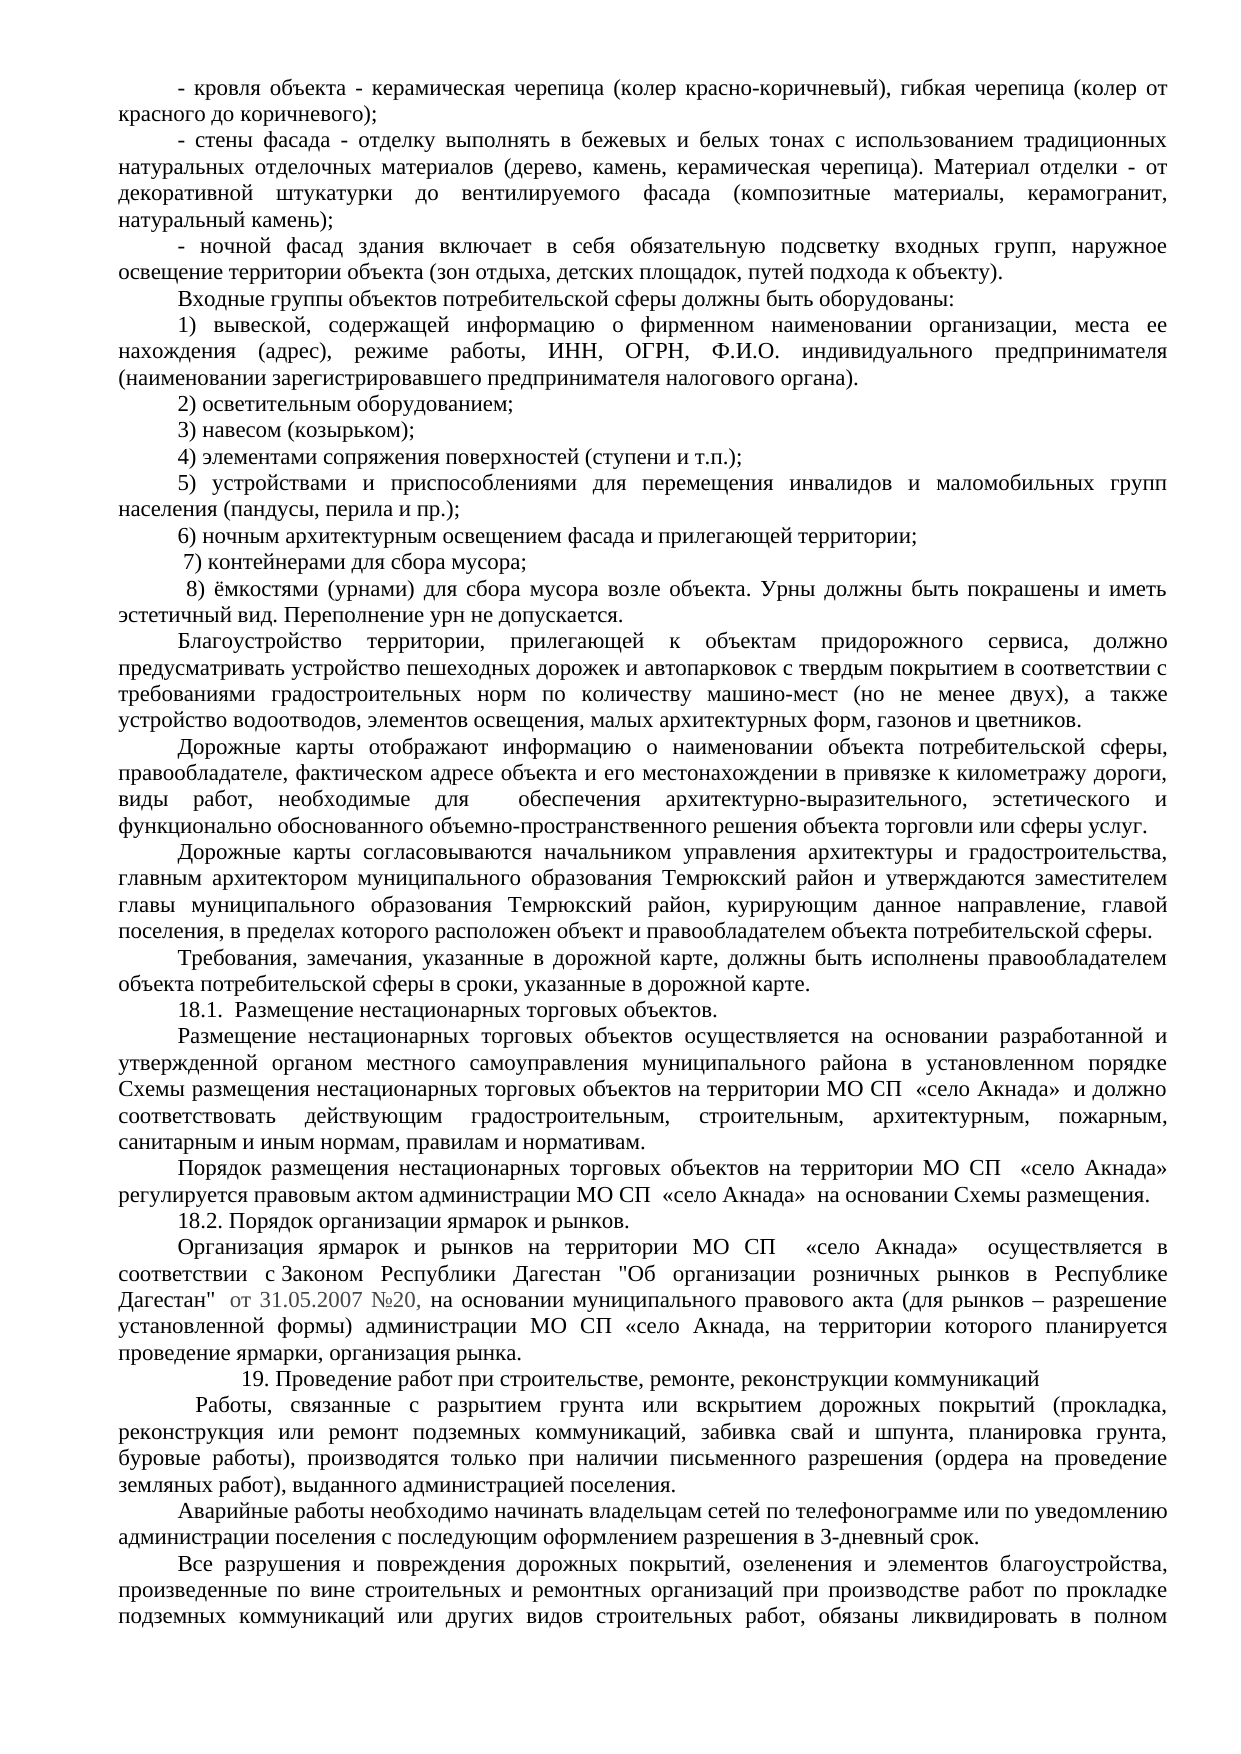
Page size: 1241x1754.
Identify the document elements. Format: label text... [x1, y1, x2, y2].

text Организация ярмарок и рынков на территории МО СП «село Акнада» осуществляется в соответствии с Законом Республики Дагестан "Об организации розничных рынков в Республике Дагестан" от 31.05.2007 №20, на основании муниципального правового акта (для рынков – разрешение установленной формы) администрации МО СП «село Акнада, на территории которого планируется проведение ярмарки, организация рынка. [118, 1286, 1169, 1365]
text 3) навесом (козырьком); [118, 416, 1169, 443]
text Благоустройство территории, прилегающей к объектам придорожного сервиса, должно предусматривать устройство пешеходных дорожек и автопарковок с твердым покрытием в соответствии с требованиями градостроительных норм по количеству машино-мест (но не менее двух), а также устройство водоотводов, элементов освещения, малых архитектурных форм, газонов и цветников. [118, 627, 1169, 733]
text - стены фасада - отделку выполнять в бежевых и белых тонах с использованием традиционных натуральных отделочных материалов (дерево, камень, керамическая черепица). Материал отделки - от декоративной штукатурки до вентилируемого фасада (композитные материалы, керамогранит, натуральный камень); [118, 127, 1169, 232]
text - ночной фасад здания включает в себя обязательную подсветку входных групп, наружное освещение территории объекта (зон отдыха, детских площадок, путей подхода к объекту). [118, 232, 1169, 285]
text 6) ночным архитектурным освещением фасада и прилегающей территории; [118, 522, 1169, 548]
text Работы, связанные с разрытием грунта или вскрытием дорожных покрытий (прокладка, реконструкция или ремонт подземных коммуникаций, забивка свай и шпунта, планировка грунта, буровые работы), производятся только при наличии письменного разрешения (ордера на проведение земляных работ), выданного администрацией поселения. [118, 1392, 1169, 1497]
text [118, 1550, 1169, 1629]
text 2) осветительным оборудованием; [118, 390, 1169, 416]
text Организация ярмарок и рынков на территории МО СП «село Акнада» осуществляется в соответствии с Законом Республики Дагестан "Об организации розничных рынков в Республике Дагестан" от 31.05.2007 №20, на основании муниципального правового акта (для рынков – разрешение установленной формы) администрации МО СП «село Акнада, на территории которого планируется проведение ярмарки, организация рынка. [118, 1233, 1169, 1286]
text Требования, замечания, указанные в дорожной карте, должны быть исполнены правообладателем объекта потребительской сферы в сроки, указанные в дорожной карте. [118, 943, 1169, 996]
text Размещение нестационарных торговых объектов осуществляется на основании разработанной и утвержденной органом местного самоуправления муниципального района в установленном порядке Схемы размещения нестационарных торговых объектов на территории МО СП «село Акнада» и должно соответствовать действующим градостроительным, строительным, архитектурным, пожарным, санитарным и иным нормам, правилам и нормативам. [118, 1023, 1169, 1154]
text 19. Проведение работ при строительстве, ремонте, реконструкции коммуникаций [118, 1365, 1169, 1392]
text 18.2. Порядок организации ярмарок и рынков. [118, 1207, 1169, 1233]
text Входные группы объектов потребительской сферы должны быть оборудованы: [118, 285, 1169, 311]
text Порядок размещения нестационарных торговых объектов на территории МО СП «село Акнада» регулируется правовым актом администрации МО СП «село Акнада» на основании Схемы размещения. [118, 1154, 1169, 1207]
text 18.1. Размещение нестационарных торговых объектов. [118, 996, 1169, 1023]
text - кровля объекта - керамическая черепица (колер красно-коричневый), гибкая черепица (колер от красного до коричневого); [118, 74, 1169, 127]
text Дорожные карты отображают информацию о наименовании объекта потребительской сферы, правообладателе, фактическом адресе объекта и его местонахождении в привязке к километражу дороги, виды работ, необходимые для обеспечения архитектурно-выразительного, эстетического и функционально обоснованного объемно-пространственного решения объекта торговли или сферы услуг. [118, 733, 1169, 838]
text 8) ёмкостями (урнами) для сбора мусора возле объекта. Урны должны быть покрашены и иметь эстетичный вид. Переполнение урн не допускается. [118, 574, 1169, 627]
text 7) контейнерами для сбора мусора; [118, 548, 1169, 574]
text Дорожные карты согласовываются начальником управления архитектуры и градостроительства, главным архитектором муниципального образования Темрюкский район и утверждаются заместителем главы муниципального образования Темрюкский район, курирующим данное направление, главой поселения, в пределах которого расположен объект и правообладателем объекта потребительской сферы. [118, 838, 1169, 943]
text 4) элементами сопряжения поверхностей (ступени и т.п.); [118, 443, 1169, 469]
text 1) вывеской, содержащей информацию о фирменном наименовании организации, места ее нахождения (адрес), режиме работы, ИНН, ОГРН, Ф.И.О. индивидуального предпринимателя (наименовании зарегистрировавшего предпринимателя налогового органа). [118, 311, 1169, 390]
text 5) устройствами и приспособлениями для перемещения инвалидов и маломобильных групп населения (пандусы, перила и пр.); [118, 469, 1169, 522]
text Аварийные работы необходимо начинать владельцам сетей по телефонограмме или по уведомлению администрации поселения с последующим оформлением разрешения в 3-дневный срок. [118, 1497, 1169, 1550]
